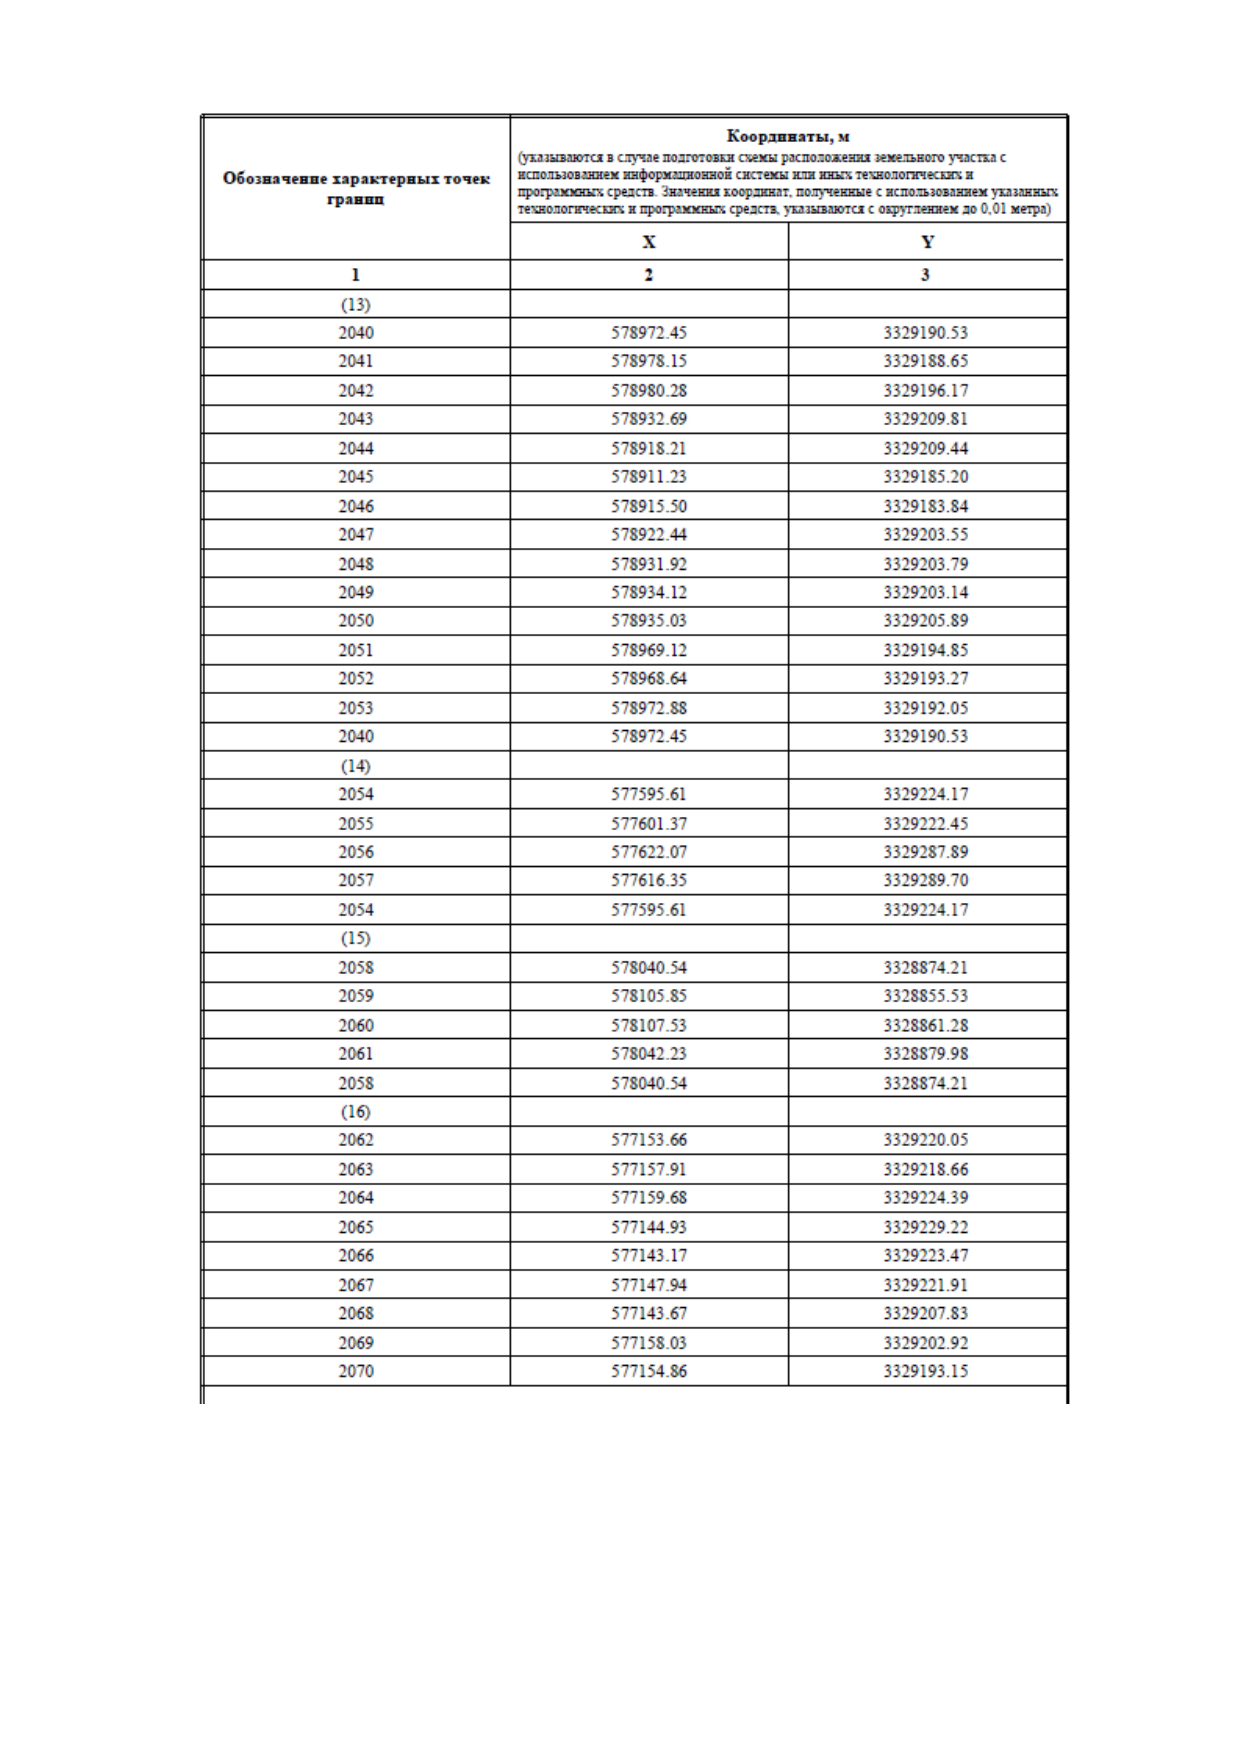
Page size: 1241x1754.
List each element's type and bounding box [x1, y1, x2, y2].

picture [194, 106, 1079, 1404]
